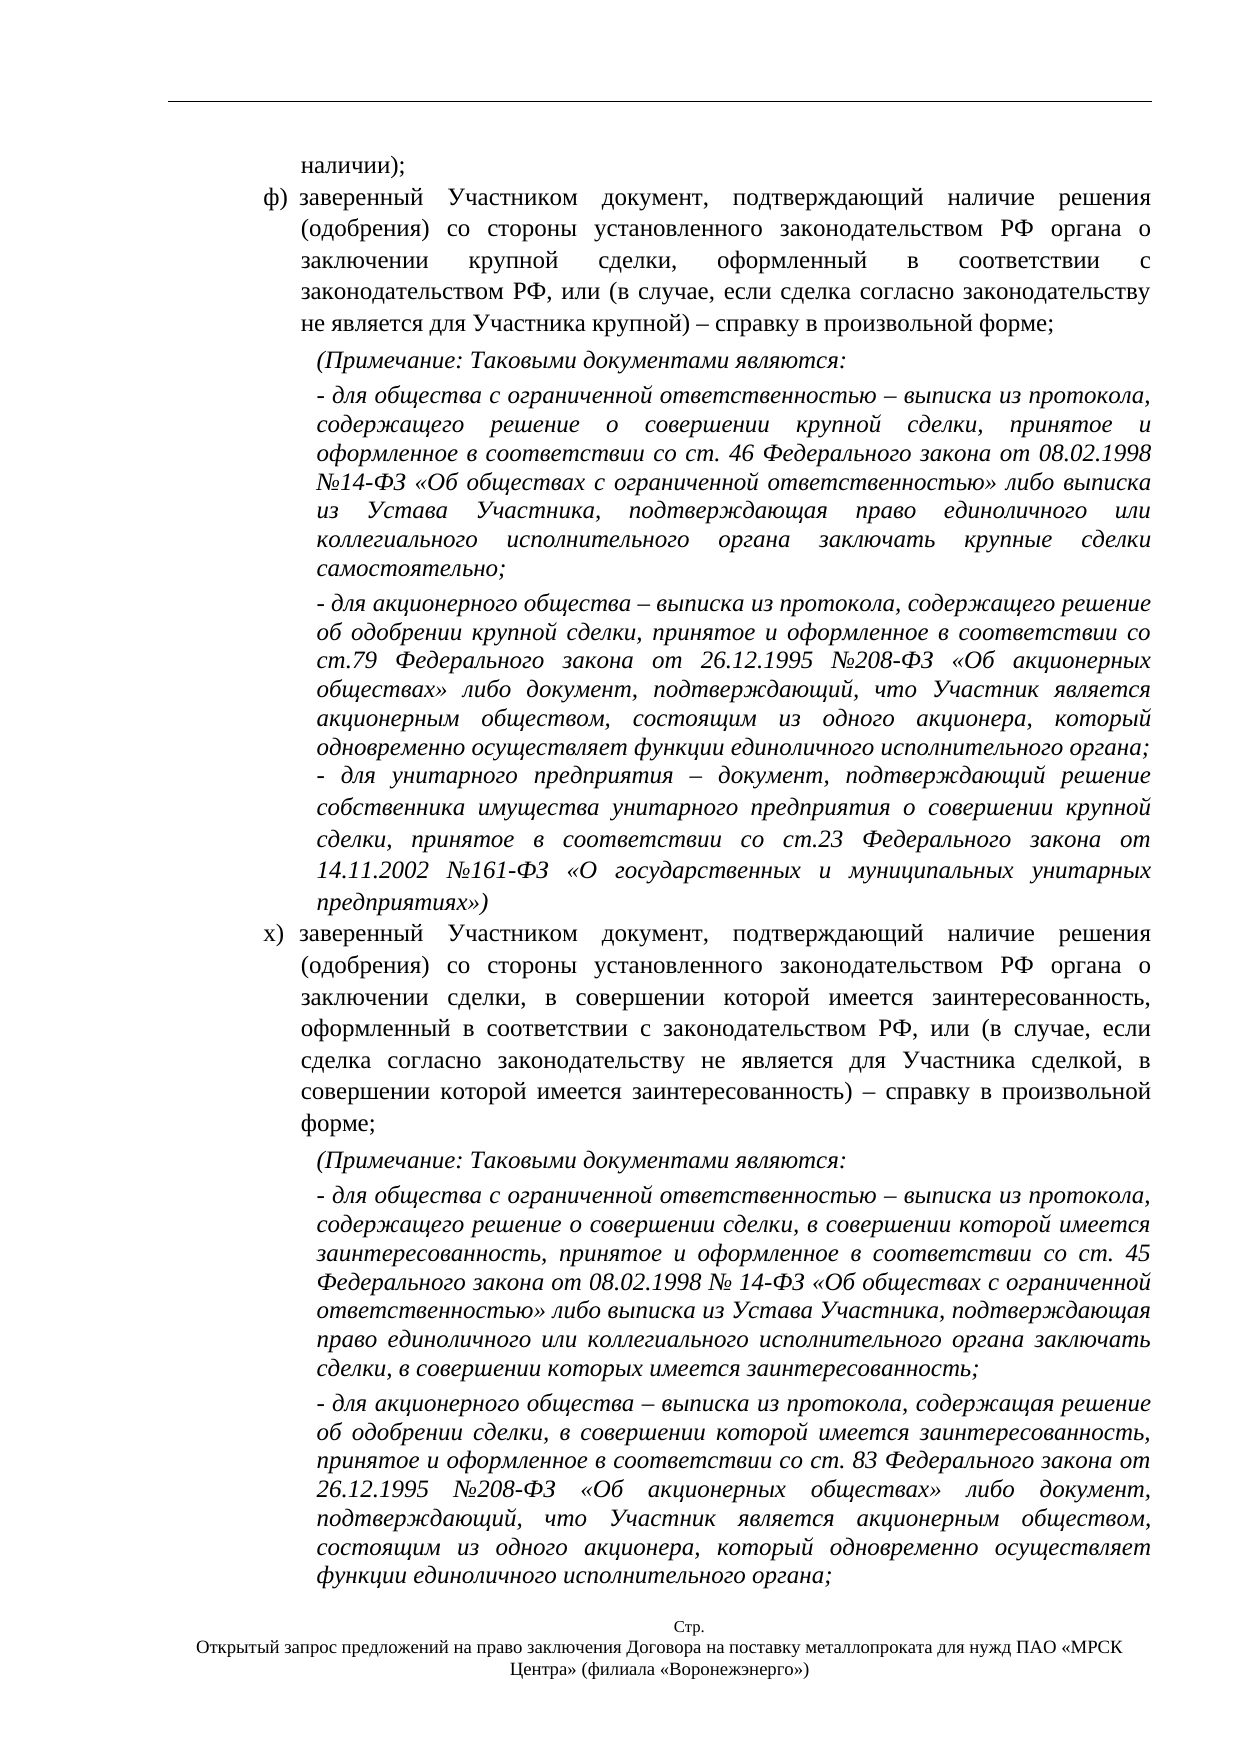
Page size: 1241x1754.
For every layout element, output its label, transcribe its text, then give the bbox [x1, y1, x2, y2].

list - для акционерного общества – выписка из протокола, содержащего решение об одобрении крупной сделки, принятое и оформленное в соответствии со ст.79 Федерального закона от 26.12.1995 №208-ФЗ «Об акционерных обществах» либо документ, подтверждающий, что Участник является акционерным обществом, состоящим из одного акционера, который одновременно осуществляет функции единоличного исполнительного органа; [316, 588, 1152, 761]
list - для унитарного предприятия – документ, подтверждающий решение собственника имущества унитарного предприятия о совершении крупной сделки, принятое в соответствии со ст.23 Федерального закона от 14.11.2002 №161-ФЗ «О государственных и муниципальных унитарных предприятиях») [316, 761, 1152, 916]
list заверенный Участником документ, подтверждающий наличие решения (одобрения) со стороны установленного законодательством РФ органа о заключении крупной сделки, оформленный в соответствии с законодательством РФ, или (в случае, если сделка согласно законодательству не является для Участника крупной) – справку в произвольной форме; [263, 182, 1152, 337]
list (Примечание: Таковыми документами являются: [316, 346, 1152, 374]
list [263, 150, 1152, 179]
list - для акционерного общества – выписка из протокола, содержащая решение об одобрении сделки, в совершении которой имеется заинтересованность, принятое и оформленное в соответствии со ст. 83 Федерального закона от 26.12.1995 №208-ФЗ «Об акционерных обществах» либо документ, подтверждающий, что Участник является акционерным обществом, состоящим из одного акционера, который одновременно осуществляет функции единоличного исполнительного органа; [316, 1388, 1152, 1589]
list заверенный Участником документ, подтверждающий наличие решения (одобрения) со стороны установленного законодательством РФ органа о заключении сделки, в совершении которой имеется заинтересованность, оформленный в соответствии с законодательством РФ, или (в случае, если сделка согласно законодательству не является для Участника сделкой, в совершении которой имеется заинтересованность) – справку в произвольной форме; [263, 918, 1152, 1137]
list (Примечание: Таковыми документами являются: [316, 1146, 1152, 1174]
list - для общества с ограниченной ответственностью – выписка из протокола, содержащего решение о совершении сделки, в совершении которой имеется заинтересованность, принятое и оформленное в соответствии со ст. 45 Федерального закона от 08.02.1998 № 14-ФЗ «Об обществах с ограниченной ответственностью» либо выписка из Устава Участника, подтверждающая право единоличного или коллегиального исполнительного органа заключать сделки, в совершении которых имеется заинтересованность; [316, 1181, 1152, 1382]
list - для общества с ограниченной ответственностью – выписка из протокола, содержащего решение о совершении крупной сделки, принятое и оформленное в соответствии со ст. 46 Федерального закона от 08.02.1998 №14-ФЗ «Об обществах с ограниченной ответственностью» либо выписка из Устава Участника, подтверждающая право единоличного или коллегиального исполнительного органа заключать крупные сделки самостоятельно; [316, 381, 1152, 582]
